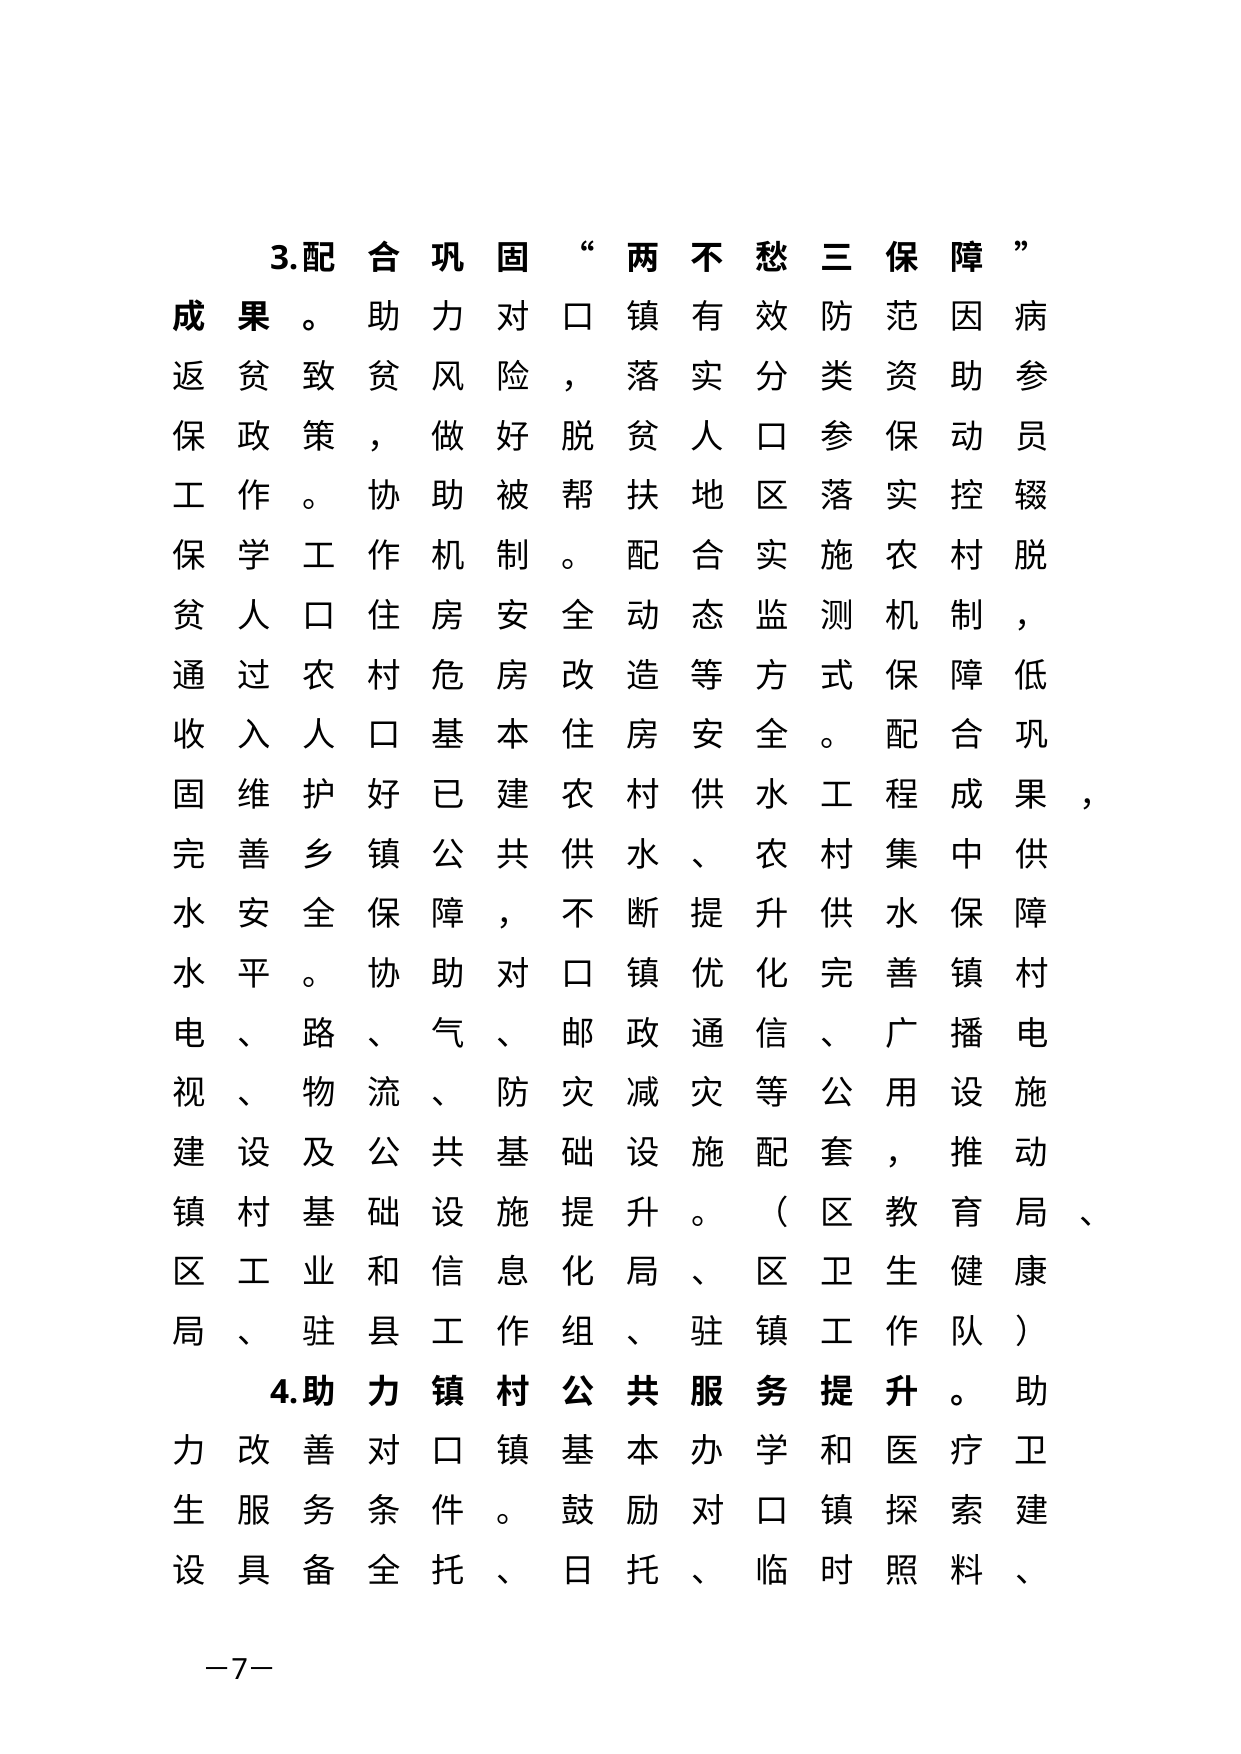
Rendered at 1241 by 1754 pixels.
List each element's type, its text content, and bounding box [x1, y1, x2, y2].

text 3.配合巩固“两不愁三保障”成果。助力对口镇有效防范因病返贫致贫风险，落实分类资助参保政策，做好脱贫人口参保动员工作。协助被帮扶地区落实控辍保学工作机制。配合实施农村脱贫人口住房安全动态监测机制，通过农村危房改造等方式保障低收入人口基本住房安全。配合巩固维护好已建农村供水工程成果，完善乡镇公共供水、农村集中供水安全保障，不断提升供水保障水平。协助对口镇优化完善镇村电、路、气、邮政通信、广播电视、物流、防灾减灾等公用设施建设及公共基础设施配套，推动镇村基础设施提升。（区教育局、区工业和信息化局、区卫生健康局、驻县工作组、驻镇工作队） [172, 225, 1079, 1359]
